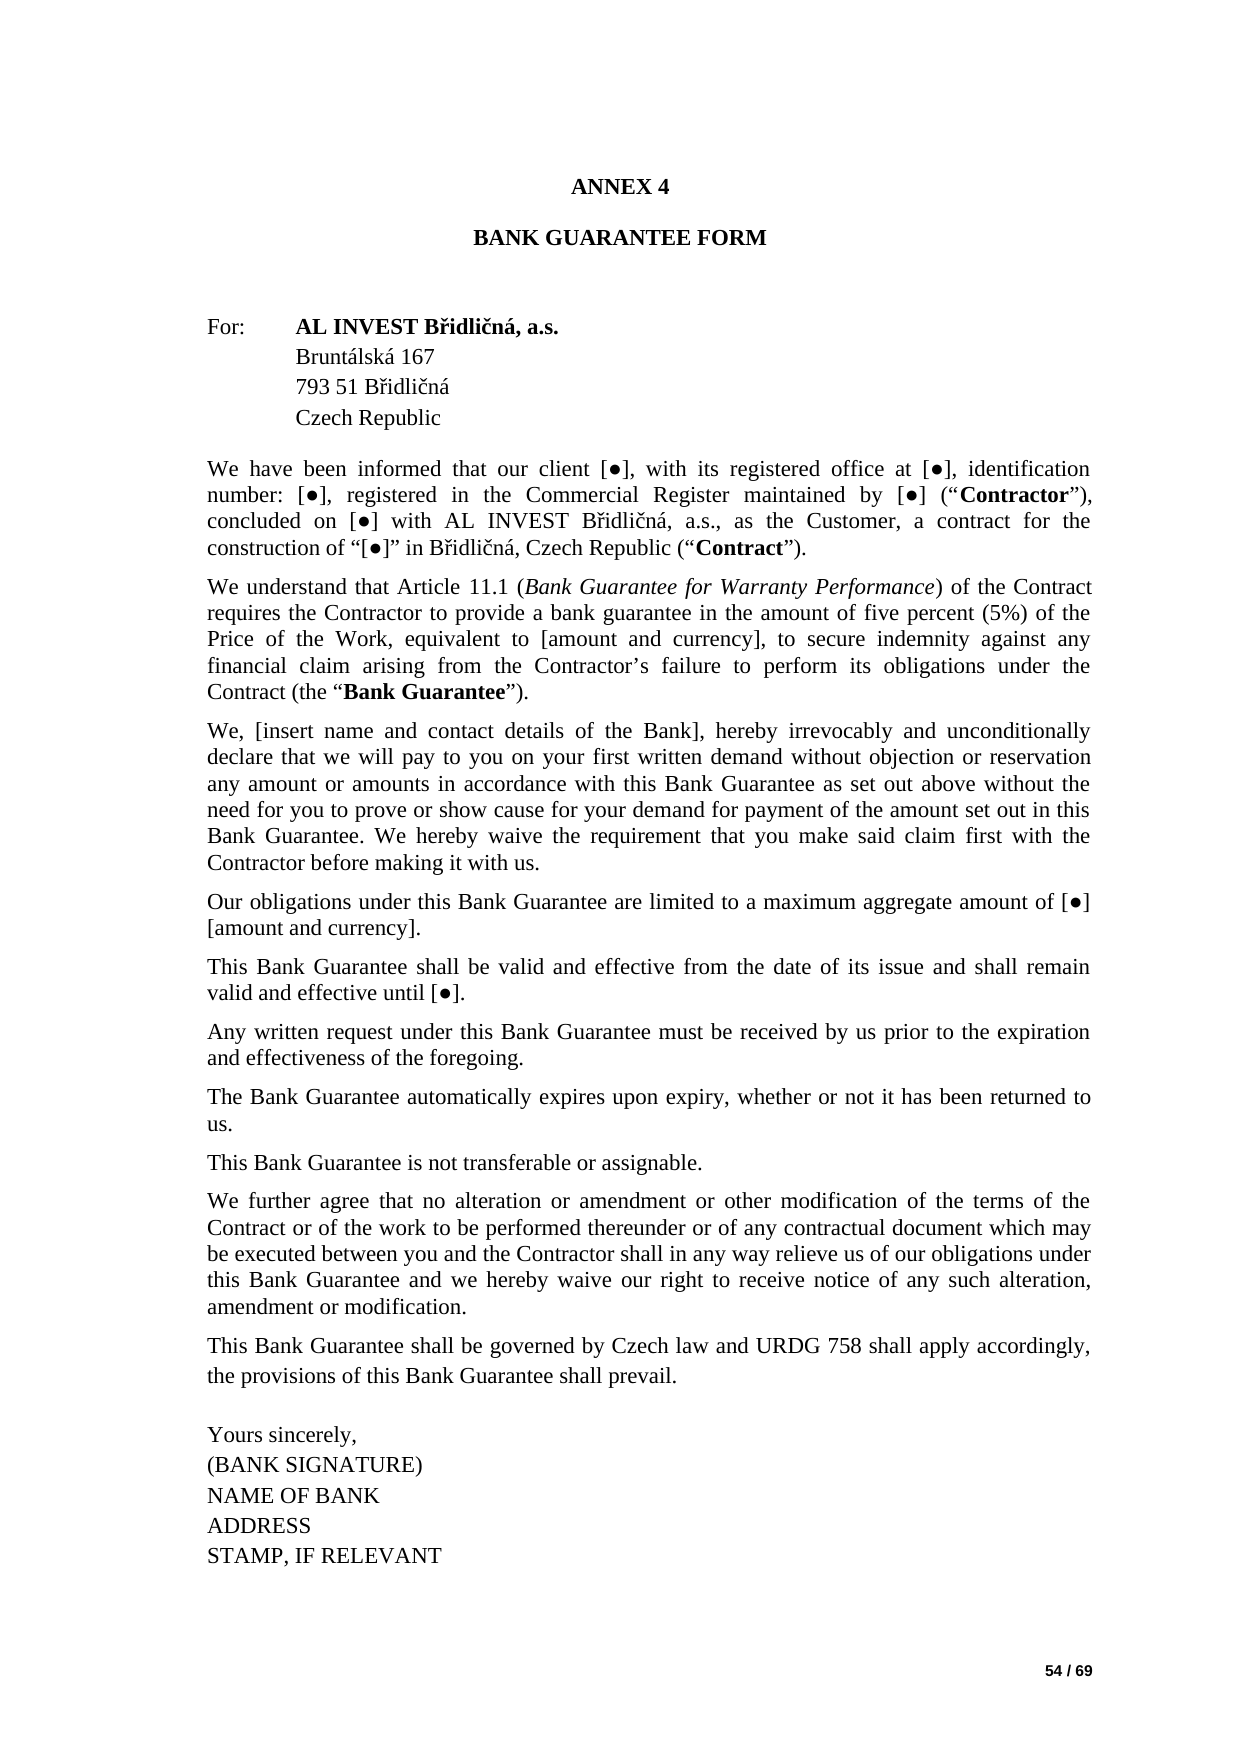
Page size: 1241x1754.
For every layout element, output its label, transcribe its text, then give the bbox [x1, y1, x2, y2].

text This Bank Guarantee shall be valid and effective from the date of its issue and shall remain valid and effective until [●]. [207, 953, 1092, 1006]
text Stamp, if relevant [148, 1542, 1092, 1568]
text Any written request under this Bank Guarantee must be received by us prior to the expiration and effectiveness of the foregoing. [207, 1018, 1092, 1071]
text 793 51 Břidličná [207, 373, 1092, 400]
subtitle ANNEX 4 [148, 173, 1092, 199]
text We, [insert name and contact details of the Bank], hereby irrevocably and unconditionally declare that we will pay to you on your first written demand without objection or reservation any amount or amounts in accordance with this Bank Guarantee as set out above without the need for you to prove or show cause for your demand for payment of the amount set out in this Bank Guarantee. We hereby waive the requirement that you make said claim first with the Contractor before making it with us. [207, 717, 1092, 875]
text The Bank Guarantee automatically expires upon expiry, whether or not it has been returned to us. [207, 1083, 1092, 1136]
text We understand that Article 11.1 (Bank Guarantee for Warranty Performance) of the Contract requires the Contractor to provide a bank guarantee in the amount of five percent (5%) of the Price of the Work, equivalent to [amount and currency], to secure indemnity against any financial claim arising from the Contractor’s failure to perform its obligations under the Contract (the “Bank Guarantee”). [207, 573, 1092, 704]
text Our obligations under this Bank Guarantee are limited to a maximum aggregate amount of [●] [amount and currency]. [207, 888, 1092, 940]
text This Bank Guarantee is not transferable or assignable. [207, 1148, 1092, 1175]
text Bruntálská 167 [207, 343, 1092, 369]
text For: AL INVEST Břidličná, a.s. [148, 313, 1092, 339]
text We further agree that no alteration or amendment or other modification of the terms of the Contract or of the work to be performed thereunder or of any contractual document which may be executed between you and the Contractor shall in any way relieve us of our obligations under this Bank Guarantee and we hereby waive our right to receive notice of any such alteration, amendment or modification. [207, 1187, 1092, 1319]
text We have been informed that our client [●], with its registered office at [●], identification number: [●], registered in the Commercial Register maintained by [●] (“Contractor”), concluded on [●] with AL INVEST Břidličná, a.s., as the Customer, a contract for the construction of “[●]” in Břidličná, Czech Republic (“Contract”). [207, 455, 1092, 560]
text NAME OF BANK [148, 1482, 1092, 1508]
text This Bank Guarantee shall be governed by Czech law and URDG 758 shall apply accordingly, the provisions of this Bank Guarantee shall prevail. [207, 1332, 1092, 1388]
text Czech Republic [207, 403, 1092, 430]
text ADDRESS [148, 1512, 1092, 1538]
text Yours sincerely, [148, 1421, 1092, 1448]
text BANK GUARANTEE form [148, 224, 1092, 250]
text (BANK SIGNATURE) [148, 1451, 1092, 1478]
